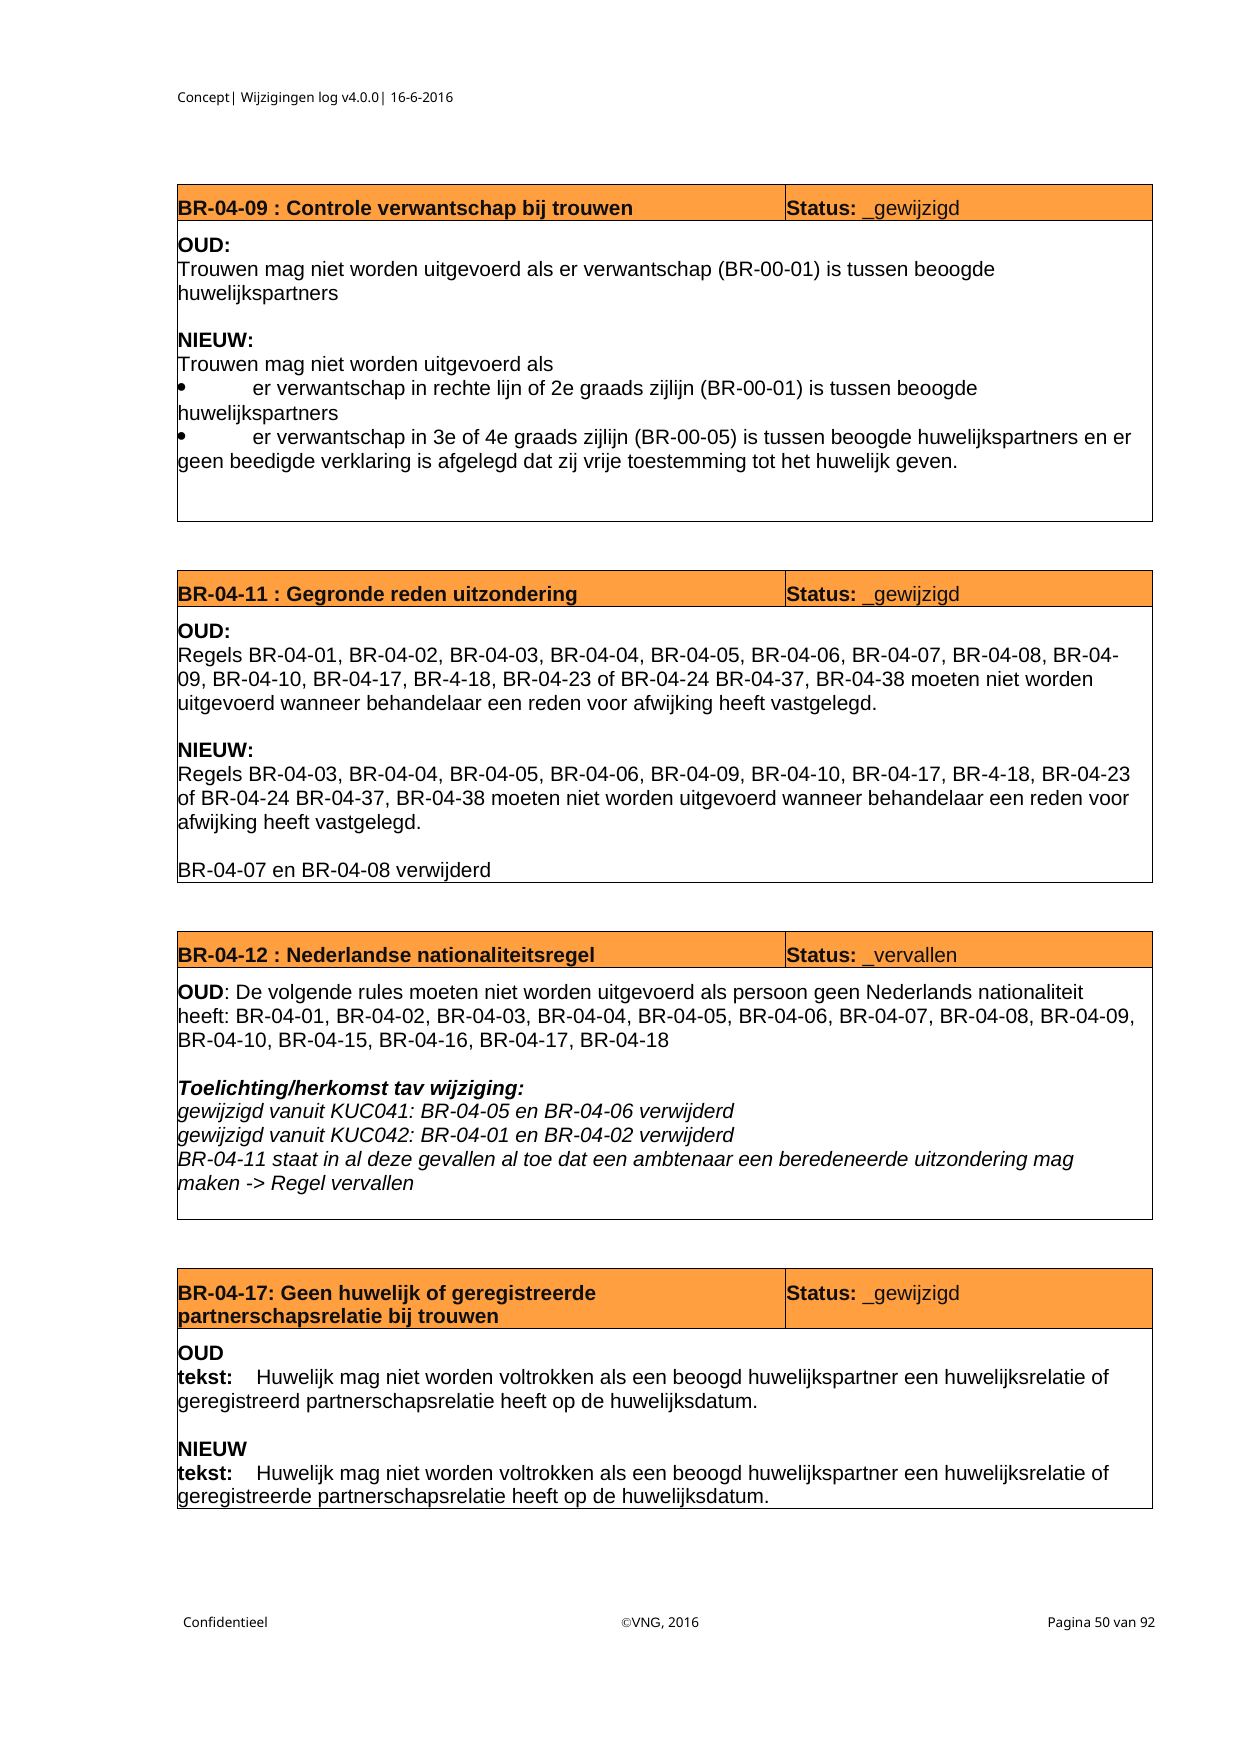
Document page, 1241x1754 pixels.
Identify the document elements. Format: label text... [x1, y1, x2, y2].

table_header BR-04-09 : Controle verwantschap bij trouwen [178, 185, 785, 220]
table_cell OUD tekst: Huwelijk mag niet worden voltrokken als een beoogd huwelijkspartner een huwelijksrelatie of geregistreerd partnerschapsrelatie heeft op de huwelijksdatum. NIEUW tekst: Huwelijk mag niet worden voltrokken als een beoogd huwelijkspartner een huwelijksrelatie of geregistreerde partnerschapsrelatie heeft op de huwelijksdatum. [178, 1329, 1152, 1508]
table_cell OUD: Trouwen mag niet worden uitgevoerd als er verwantschap (BR-00-01) is tussen beoogde huwelijkspartners NIEUW: Trouwen mag niet worden uitgevoerd als er verwantschap in rechte lijn of 2e graads zijlijn (BR-00-01) is tussen beoogde huwelijkspartners er verwantschap in 3e of 4e graads zijlijn (BR-00-05) is tussen beoogde huwelijkspartners en er geen beedigde verklaring is afgelegd dat zij vrije toestemming tot het huwelijk geven. [178, 221, 1152, 521]
table_header Status: _vervallen [786, 932, 1152, 967]
table_header BR-04-17: Geen huwelijk of geregistreerde partnerschapsrelatie bij trouwen [178, 1269, 785, 1328]
table_header BR-04-11 : Gegronde reden uitzondering [178, 571, 785, 606]
table_cell OUD: De volgende rules moeten niet worden uitgevoerd als persoon geen Nederlands nationaliteit heeft: BR-04-01, BR-04-02, BR-04-03, BR-04-04, BR-04-05, BR-04-06, BR-04-07, BR-04-08, BR-04-09, BR-04-10, BR-04-15, BR-04-16, BR-04-17, BR-04-18 Toelichting/herkomst tav wijziging: gewijzigd vanuit KUC041: BR-04-05 en BR-04-06 verwijderd gewijzigd vanuit KUC042: BR-04-01 en BR-04-02 verwijderd BR-04-11 staat in al deze gevallen al toe dat een ambtenaar een beredeneerde uitzondering mag maken -> Regel vervallen [178, 968, 1152, 1219]
table_cell OUD: Regels BR-04-01, BR-04-02, BR-04-03, BR-04-04, BR-04-05, BR-04-06, BR-04-07, BR-04-08, BR-04-09, BR-04-10, BR-04-17, BR-4-18, BR-04-23 of BR-04-24 BR-04-37, BR-04-38 moeten niet worden uitgevoerd wanneer behandelaar een reden voor afwijking heeft vastgelegd. NIEUW: Regels BR-04-03, BR-04-04, BR-04-05, BR-04-06, BR-04-09, BR-04-10, BR-04-17, BR-4-18, BR-04-23 of BR-04-24 BR-04-37, BR-04-38 moeten niet worden uitgevoerd wanneer behandelaar een reden voor afwijking heeft vastgelegd. BR-04-07 en BR-04-08 verwijderd [178, 607, 1152, 882]
table_header Status: _gewijzigd [786, 185, 1152, 220]
table_header BR-04-12 : Nederlandse nationaliteitsregel [178, 932, 785, 967]
table_header Status: _gewijzigd [786, 571, 1152, 606]
table_header Status: _gewijzigd [786, 1269, 1152, 1328]
